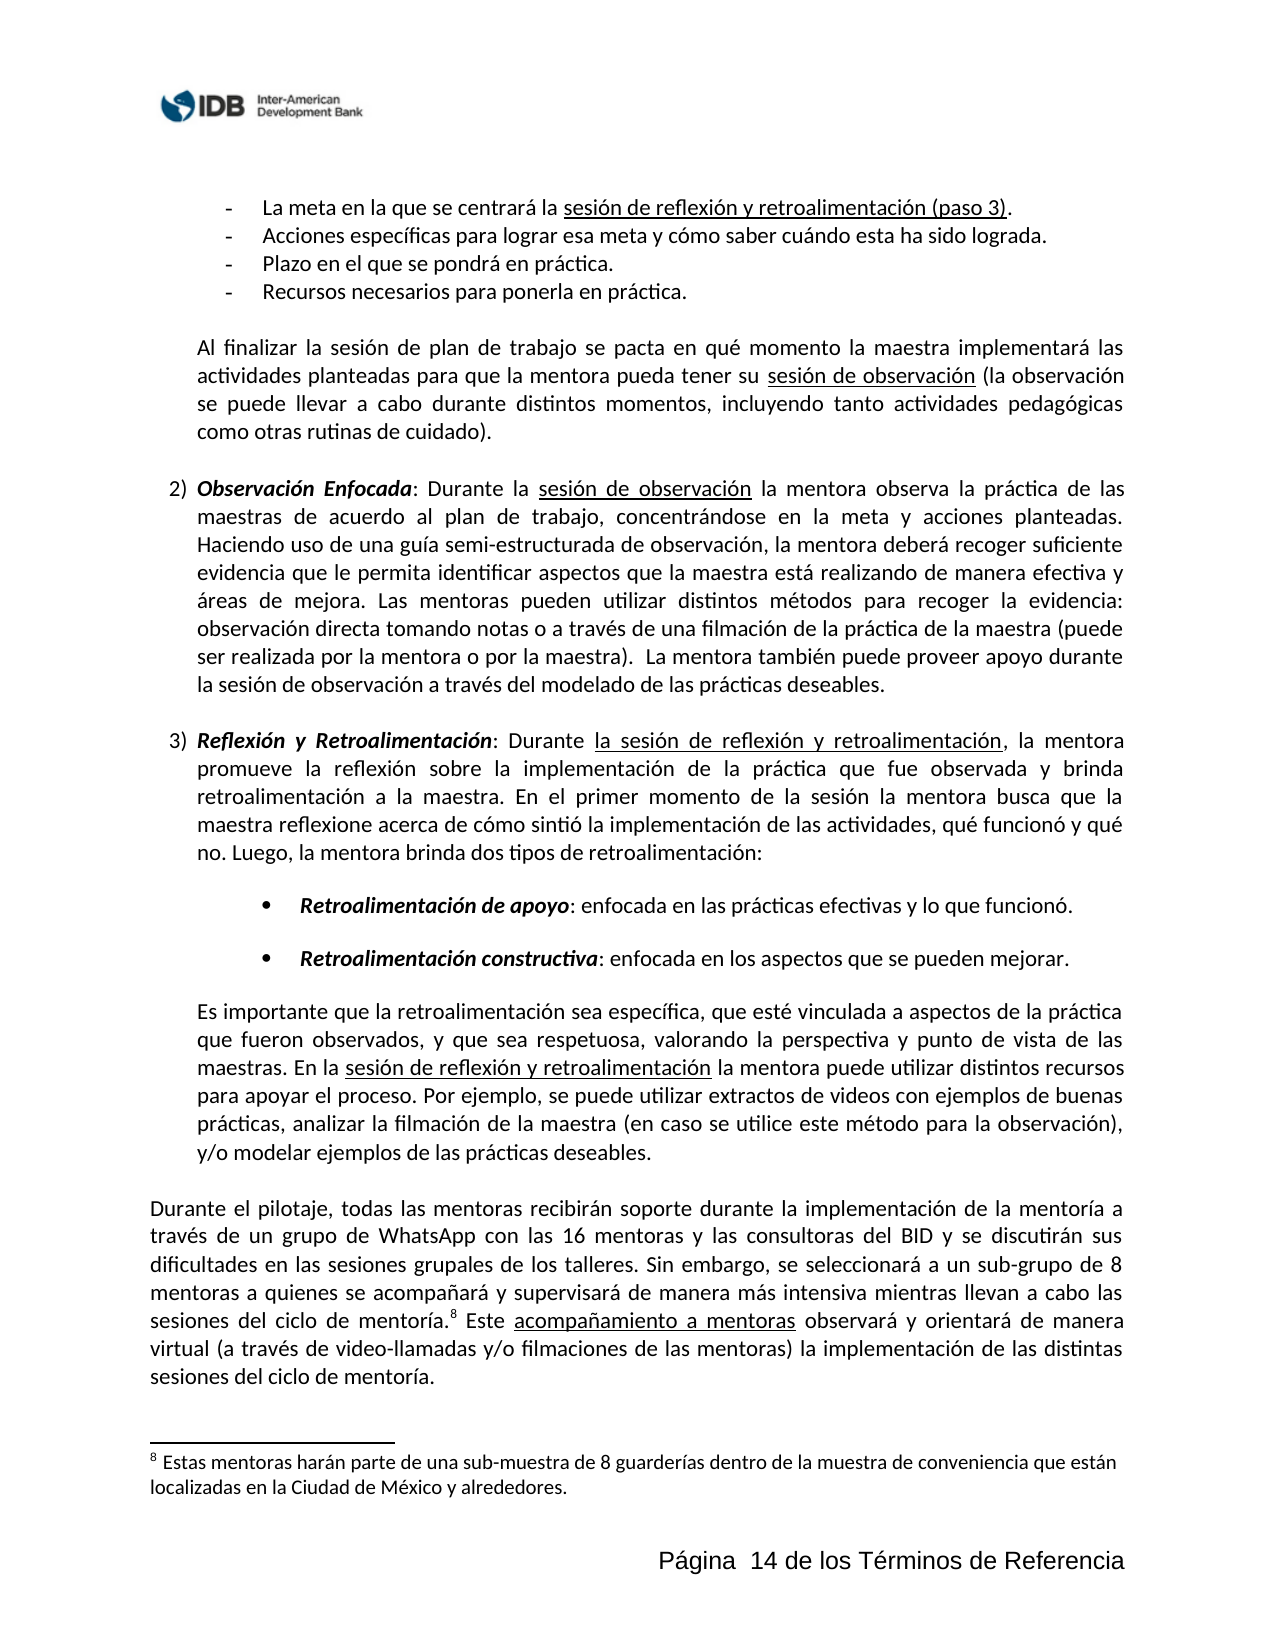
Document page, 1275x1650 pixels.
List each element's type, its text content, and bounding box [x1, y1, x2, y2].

list Reflexión y Retroalimentación: Durante la sesión de reflexión y retroalimentación, la mentora promueve la reflexión sobre la implementación de la práctica que fue observada y brinda retroalimentación a la maestra. En el primer momento de la sesión la mentora busca que la maestra reflexione acerca de cómo sintió la implementación de las actividades, qué funcionó y qué no. Luego, la mentora brinda dos tipos de retroalimentación: [169, 726, 1125, 866]
text Durante el pilotaje, todas las mentoras recibirán soporte durante la implementación de la mentoría a través de un grupo de WhatsApp con las 16 mentoras y las consultoras del BID y se discutirán sus dificultades en las sesiones grupales de los talleres. Sin embargo, se seleccionará a un sub-grupo de 8 mentoras a quienes se acompañará y supervisará de manera más intensiva mientras llevan a cabo las sesiones del ciclo de mentoría. Este acompañamiento a mentoras observará y orientará de manera virtual (a través de video-llamadas y/o filmaciones de las mentoras) la implementación de las distintas sesiones del ciclo de mentoría. [150, 1194, 1125, 1390]
list La meta en la que se centrará la sesión de reflexión y retroalimentación (paso 3). [225, 193, 1125, 221]
picture [150, 75, 393, 137]
text Al finalizar la sesión de plan de trabajo se pacta en qué momento la maestra implementará las actividades planteadas para que la mentora pueda tener su sesión de observación (la observación se puede llevar a cabo durante distintos momentos, incluyendo tanto actividades pedagógicas como otras rutinas de cuidado). [197, 333, 1125, 445]
list Recursos necesarios para ponerla en práctica. [225, 277, 1125, 305]
list Retroalimentación constructiva: enfocada en los aspectos que se pueden mejorar. [262, 944, 1125, 972]
list Plazo en el que se pondrá en práctica. [225, 249, 1125, 277]
list Retroalimentación de apoyo: enfocada en las prácticas efectivas y lo que funcionó. [262, 891, 1125, 919]
list Acciones específicas para lograr esa meta y cómo saber cuándo esta ha sido lograda. [225, 221, 1125, 249]
list Observación Enfocada: Durante la sesión de observación la mentora observa la práctica de las maestras de acuerdo al plan de trabajo, concentrándose en la meta y acciones planteadas. Haciendo uso de una guía semi-estructurada de observación, la mentora deberá recoger suficiente evidencia que le permita identificar aspectos que la maestra está realizando de manera efectiva y áreas de mejora. Las mentoras pueden utilizar distintos métodos para recoger la evidencia: observación directa tomando notas o a través de una filmación de la práctica de la maestra (puede ser realizada por la mentora o por la maestra). La mentora también puede proveer apoyo durante la sesión de observación a través del modelado de las prácticas deseables. [169, 474, 1125, 698]
text Es importante que la retroalimentación sea específica, que esté vinculada a aspectos de la práctica que fueron observados, y que sea respetuosa, valorando la perspectiva y punto de vista de las maestras. En la sesión de reflexión y retroalimentación la mentora puede utilizar distintos recursos para apoyar el proceso. Por ejemplo, se puede utilizar extractos de videos con ejemplos de buenas prácticas, analizar la filmación de la maestra (en caso se utilice este método para la observación), y/o modelar ejemplos de las prácticas deseables. [197, 997, 1125, 1166]
